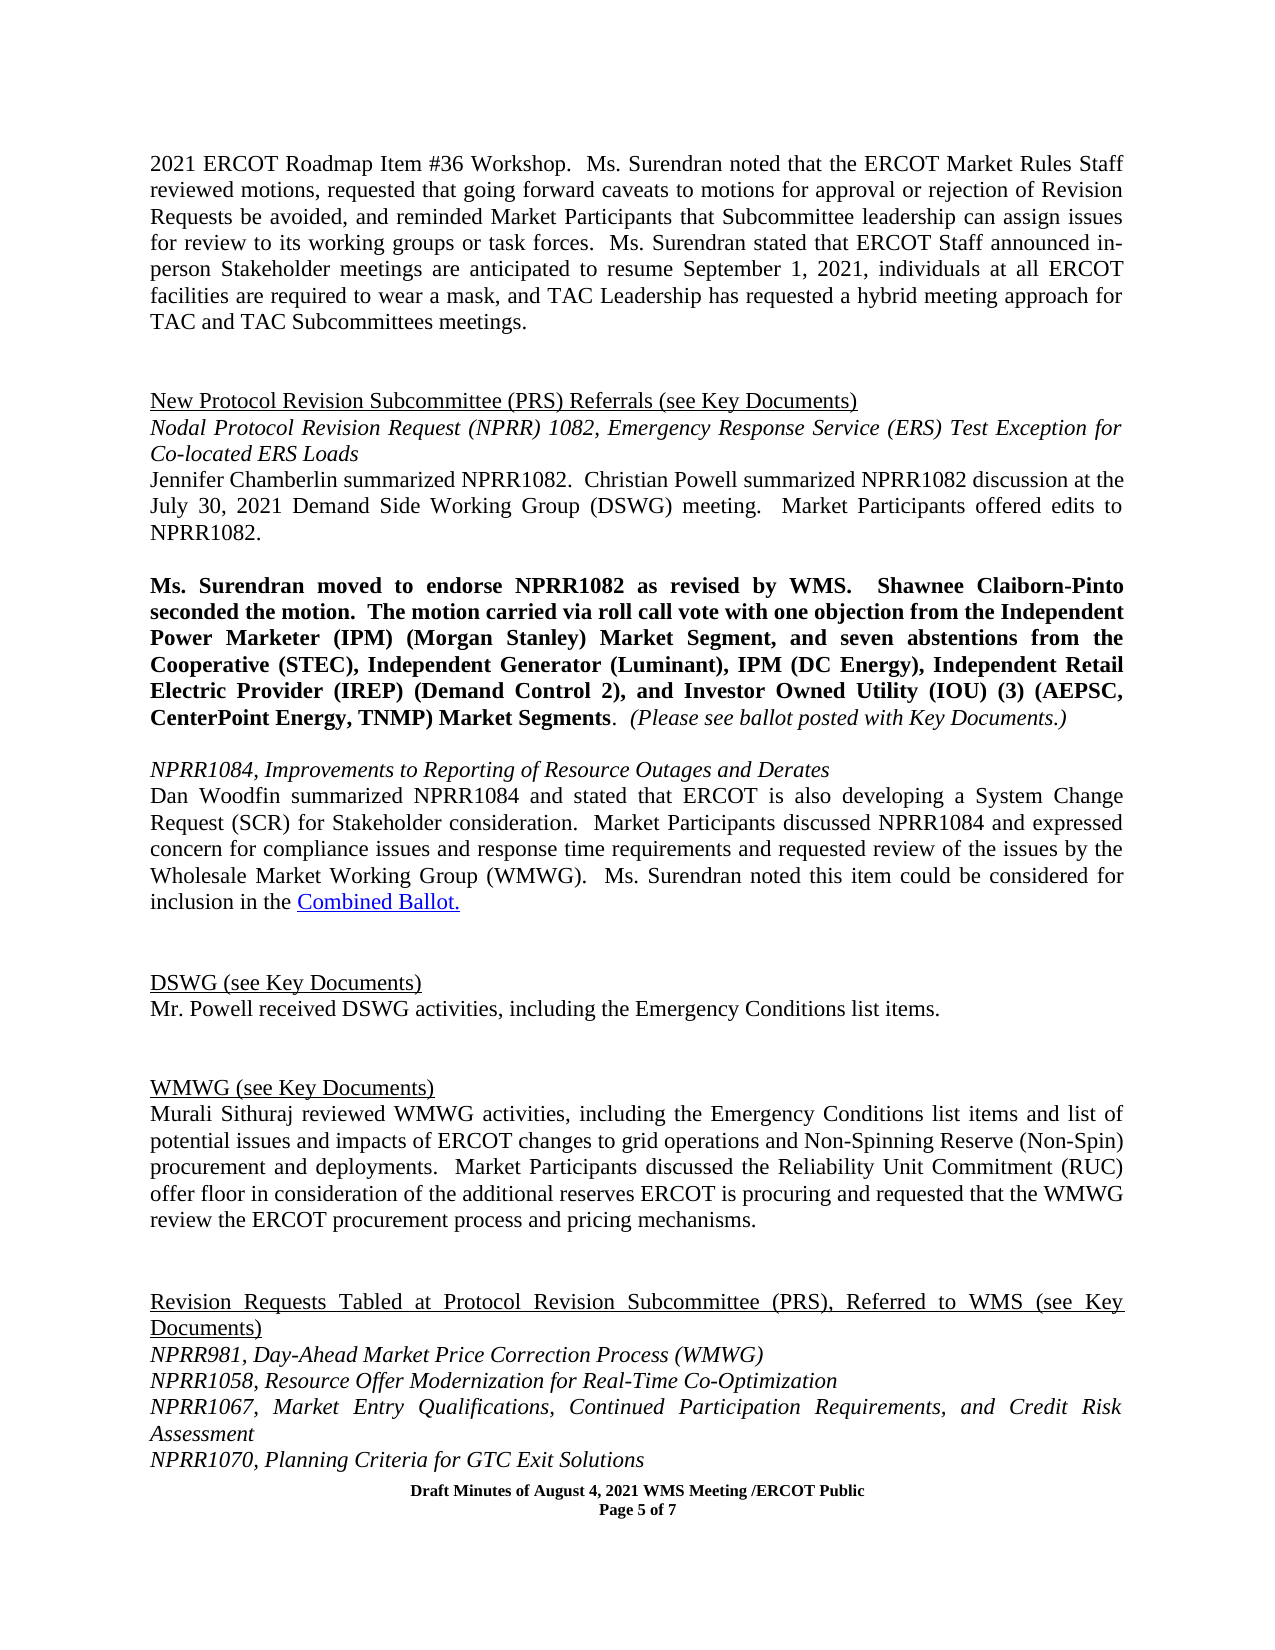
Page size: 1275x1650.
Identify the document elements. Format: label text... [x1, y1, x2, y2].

text Revision Requests Tabled at Protocol Revision Subcommittee (PRS), Referred to WMS (see Key Documents) [150, 1288, 1125, 1311]
text New Protocol Revision Subcommittee (PRS) Referrals (see Key Documents) [150, 387, 1125, 413]
text Nodal Protocol Revision Request (NPRR) 1082, Emergency Response Service (ERS) Test Exception for Co-located ERS Loads [150, 413, 1125, 466]
text WMWG (see Key Documents) [150, 1074, 1125, 1101]
text NPRR1058, Resource Offer Modernization for Real-Time Co-Optimization [150, 1367, 1125, 1393]
text NPRR981, Day-Ahead Market Price Correction Process (WMWG) [150, 1341, 1125, 1367]
text DSWG (see Key Documents) [150, 969, 1125, 995]
text NPRR1084, Improvements to Reporting of Resource Outages and Derates [150, 756, 1125, 783]
text NPRR1070, Planning Criteria for GTC Exit Solutions [150, 1446, 1125, 1472]
text NPRR1067, Market Entry Qualifications, Continued Participation Requirements, and Credit Risk Assessment [150, 1393, 1125, 1446]
text Dan Woodfin summarized NPRR1084 and stated that ERCOT is also developing a System Change Request (SCR) for Stakeholder consideration. Market Participants discussed NPRR1084 and expressed concern for compliance issues and response time requirements and requested review of the issues by the Wholesale Market Working Group (WMWG). Ms. Surendran noted this item could be considered for inclusion in the Combined Ballot. [150, 783, 1125, 914]
text Mr. Powell received DSWG activities, including the Emergency Conditions list items. [150, 995, 1125, 1021]
text Ms. Surendran moved to endorse NPRR1082 as revised by WMS. Shawnee Claiborn-Pinto seconded the motion. The motion carried via roll call vote with one objection from the Independent Power Marketer (IPM) (Morgan Stanley) Market Segment, and seven abstentions from the Cooperative (STEC), Independent Generator (Luminant), IPM (DC Energy), Independent Retail Electric Provider (IREP) (Demand Control 2), and Investor Owned Utility (IOU) (3) (AEPSC, CenterPoint Energy, TNMP) Market Segments. (Please see ballot posted with Key Documents.) [150, 572, 1125, 730]
text Revision Requests Tabled at Protocol Revision Subcommittee (PRS), Referred to WMS (see Key Documents) [150, 1312, 1125, 1341]
text Murali Sithuraj reviewed WMWG activities, including the Emergency Conditions list items and list of potential issues and impacts of ERCOT changes to grid operations and Non-Spinning Reserve (Non-Spin) procurement and deployments. Market Participants discussed the Reliability Unit Commitment (RUC) offer floor in consideration of the additional reserves ERCOT is procuring and requested that the WMWG review the ERCOT procurement process and pricing mechanisms. [150, 1101, 1125, 1232]
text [150, 150, 1125, 334]
text Jennifer Chamberlin summarized NPRR1082. Christian Powell summarized NPRR1082 discussion at the July 30, 2021 Demand Side Working Group (DSWG) meeting. Market Participants offered edits to NPRR1082. [150, 466, 1125, 545]
